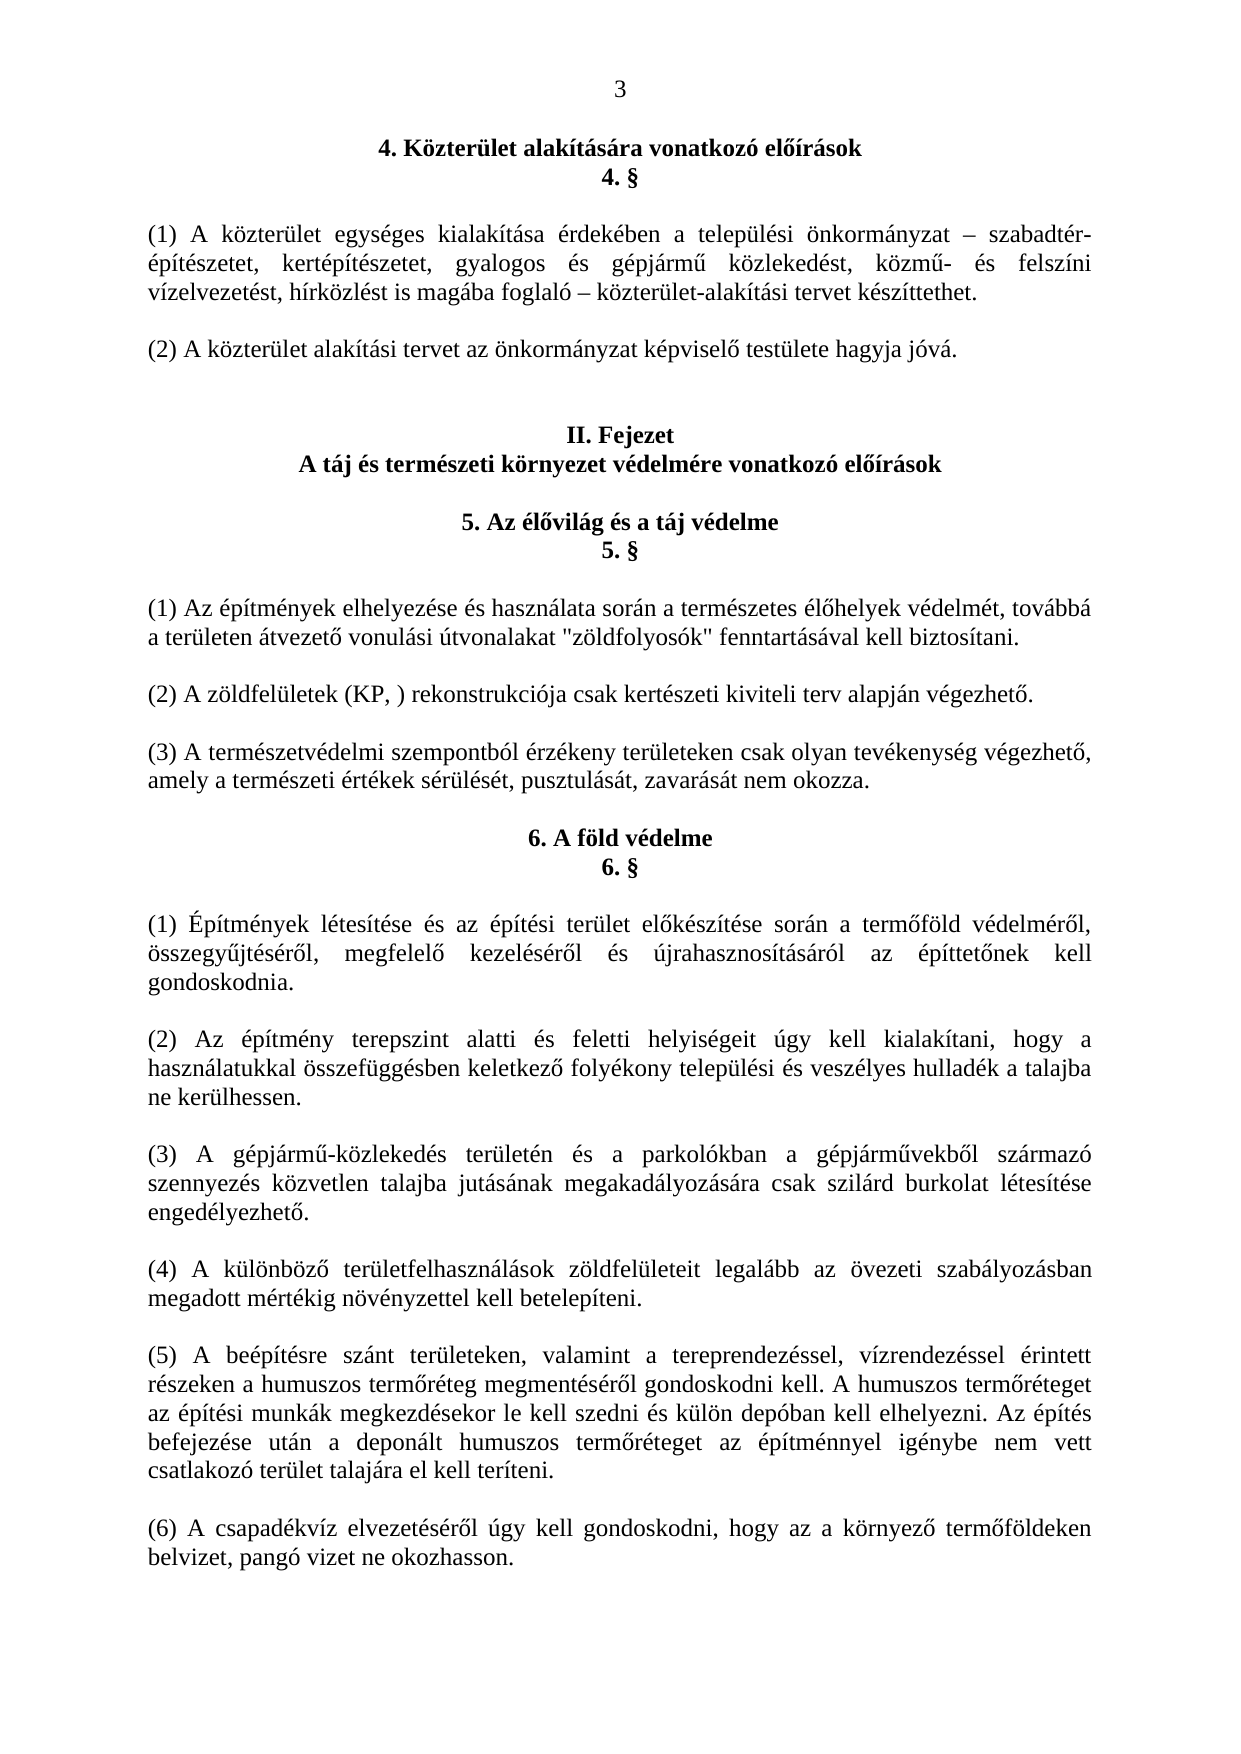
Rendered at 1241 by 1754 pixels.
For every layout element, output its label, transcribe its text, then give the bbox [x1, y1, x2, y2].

text 5. § [148, 535, 1093, 564]
text 6. § [148, 852, 1093, 880]
text A táj és természeti környezet védelmére vonatkozó előírások [148, 449, 1093, 478]
text 6. A föld védelme [148, 823, 1093, 852]
text (1) A közterület egységes kialakítása érdekében a települési önkormányzat – szabadtér-építészetet, kertépítészetet, gyalogos és gépjármű közlekedést, közmű- és felszíni vízelvezetést, hírközlést is magába foglaló – közterület-alakítási tervet készíttethet. [148, 219, 1093, 305]
text (1) Építmények létesítése és az építési terület előkészítése során a termőföld védelméről, összegyűjtéséről, megfelelő kezeléséről és újrahasznosításáról az építtetőnek kell gondoskodnia. [148, 909, 1093, 995]
text 5. Az élővilág és a táj védelme [148, 507, 1093, 535]
text (4) A különböző területfelhasználások zöldfelületeit legalább az övezeti szabályozásban megadott mértékig növényzettel kell betelepíteni. [148, 1254, 1093, 1312]
text (3) A természetvédelmi szempontból érzékeny területeken csak olyan tevékenység végezhető, amely a természeti értékek sérülését, pusztulását, zavarását nem okozza. [148, 737, 1093, 794]
text (6) A csapadékvíz elvezetéséről úgy kell gondoskodni, hogy az a környező termőföldeken belvizet, pangó vizet ne okozhasson. [148, 1513, 1093, 1570]
text 4. § [148, 162, 1093, 190]
text (2) A közterület alakítási tervet az önkormányzat képviselő testülete hagyja jóvá. [148, 334, 1093, 363]
text (3) A gépjármű-közlekedés területén és a parkolókban a gépjárművekből származó szennyezés közvetlen talajba jutásának megakadályozására csak szilárd burkolat létesítése engedélyezhető. [148, 1139, 1093, 1225]
text II. Fejezet [148, 420, 1093, 449]
text 4. Közterület alakítására vonatkozó előírások [148, 133, 1093, 162]
text (2) A zöldfelületek (KP, ) rekonstrukciója csak kertészeti kiviteli terv alapján végezhető. [148, 679, 1093, 708]
text (2) Az építmény terepszint alatti és feletti helyiségeit úgy kell kialakítani, hogy a használatukkal összefüggésben keletkező folyékony települési és veszélyes hulladék a talajba ne kerülhessen. [148, 1024, 1093, 1110]
text (5) A beépítésre szánt területeken, valamint a tereprendezéssel, vízrendezéssel érintett részeken a humuszos termőréteg megmentéséről gondoskodni kell. A humuszos termőréteget az építési munkák megkezdésekor le kell szedni és külön depóban kell elhelyezni. Az építés befejezése után a deponált humuszos termőréteget az építménnyel igénybe nem vett csatlakozó terület talajára el kell teríteni. [148, 1340, 1093, 1484]
text (1) Az építmények elhelyezése és használata során a természetes élőhelyek védelmét, továbbá a területen átvezető vonulási útvonalakat "zöldfolyosók" fenntartásával kell biztosítani. [148, 593, 1093, 650]
